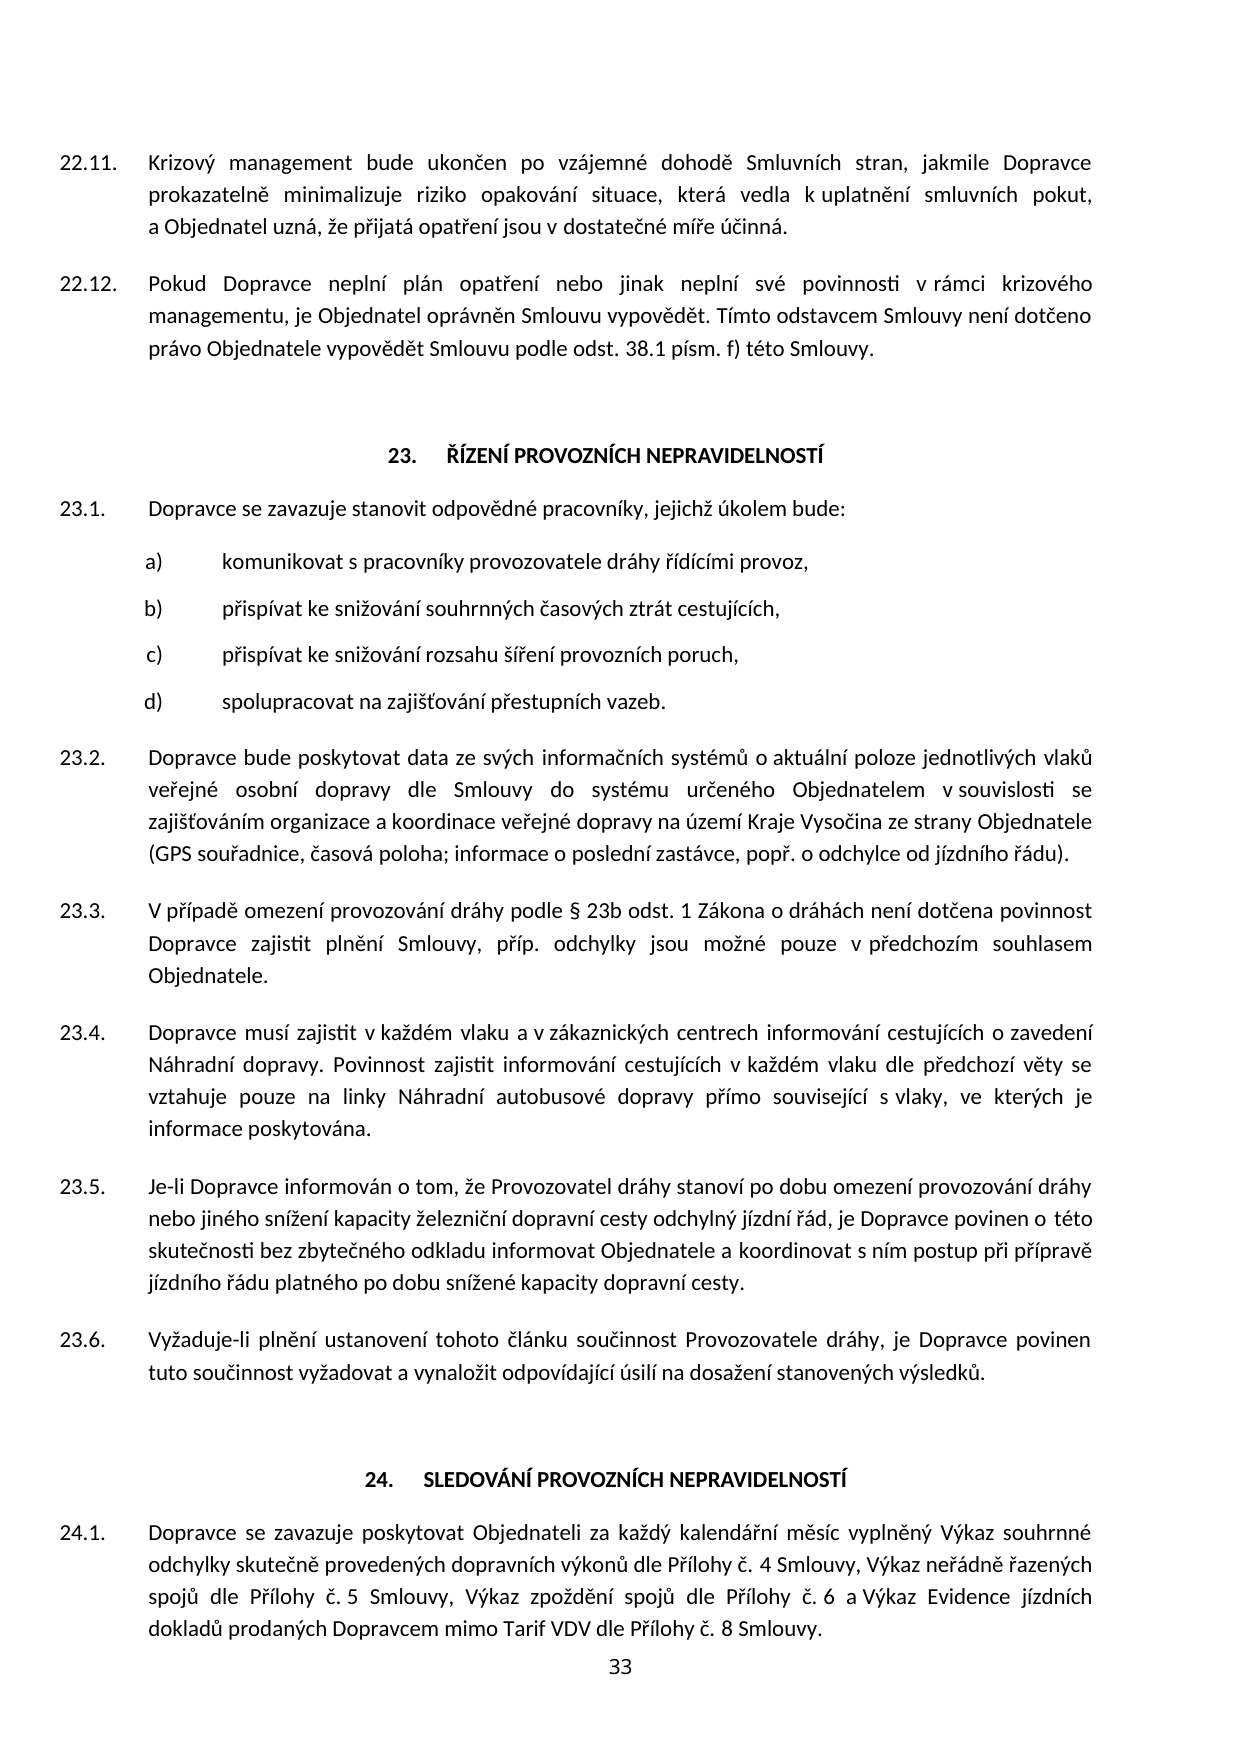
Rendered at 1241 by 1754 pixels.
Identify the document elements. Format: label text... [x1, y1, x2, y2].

text přispívat ke snižování rozsahu šíření provozních poruch, [163, 641, 1093, 669]
text Dopravce se zavazuje poskytovat Objednateli za každý kalendářní měsíc vyplněný Výkaz souhrnné odchylky skutečně provedených dopravních výkonů dle Přílohy č. 4 Smlouvy, Výkaz neřádně řazených spojů dle Přílohy č. 5 Smlouvy, Výkaz zpoždění spojů dle Přílohy č. 6 a Výkaz Evidence jízdních dokladů prodaných Dopravcem mimo Tarif VDV dle Přílohy č. 8 Smlouvy. [59, 1518, 1093, 1642]
text Dopravce se zavazuje stanovit odpovědné pracovníky, jejichž úkolem bude: [59, 494, 1093, 522]
text Vyžaduje-li plnění ustanovení tohoto článku součinnost Provozovatele dráhy, je Dopravce povinen tuto součinnost vyžadovat a vynaložit odpovídající úsilí na dosažení stanovených výsledků. [59, 1326, 1093, 1386]
text komunikovat s pracovníky provozovatele dráhy řídícími provoz, [163, 547, 1093, 575]
text V případě omezení provozování dráhy podle § 23b odst. 1 Zákona o dráhách není dotčena povinnost Dopravce zajistit plnění Smlouvy, příp. odchylky jsou možné pouze v předchozím souhlasem Objednatele. [59, 896, 1093, 989]
text Dopravce musí zajistit v každém vlaku a v zákaznických centrech informování cestujících o zavedení Náhradní dopravy. Povinnost zajistit informování cestujících v každém vlaku dle předchozí věty se vztahuje pouze na linky Náhradní autobusové dopravy přímo související s vlaky, ve kterých je informace poskytována. [59, 1018, 1093, 1143]
text Dopravce bude poskytovat data ze svých informačních systémů o aktuální poloze jednotlivých vlaků veřejné osobní dopravy dle Smlouvy do systému určeného Objednatelem v souvislosti se zajišťováním organizace a koordinace veřejné dopravy na území Kraje Vysočina ze strany Objednatele (GPS souřadnice, časová poloha; informace o poslední zastávce, popř. o odchylce od jízdního řádu). [59, 743, 1093, 867]
text Je-li Dopravce informován o tom, že Provozovatel dráhy stanoví po dobu omezení provozování dráhy nebo jiného snížení kapacity železniční dopravní cesty odchylný jízdní řád, je Dopravce povinen o této skutečnosti bez zbytečného odkladu informovat Objednatele a koordinovat s ním postup při přípravě jízdního řádu platného po dobu snížené kapacity dopravní cesty. [59, 1172, 1093, 1296]
text spolupracovat na zajišťování přestupních vazeb. [163, 687, 1093, 716]
text Pokud Dopravce neplní plán opatření nebo jinak neplní své povinnosti v rámci krizového managementu, je Objednatel oprávněn Smlouvu vypovědět. Tímto odstavcem Smlouvy není dotčeno právo Objednatele vypovědět Smlouvu podle odst. 38.1 písm. f) této Smlouvy. [59, 269, 1093, 362]
text SLEDOVÁNÍ PROVOZNÍCH NEPRAVIDELNOSTÍ [148, 1465, 1093, 1493]
text ŘÍZENÍ PROVOZNÍCH NEPRAVIDELNOSTÍ [148, 441, 1093, 469]
text přispívat ke snižování souhrnných časových ztrát cestujících, [163, 594, 1093, 622]
text Krizový management bude ukončen po vzájemné dohodě Smluvních stran, jakmile Dopravce prokazatelně minimalizuje riziko opakování situace, která vedla k uplatnění smluvních pokut, a Objednatel uzná, že přijatá opatření jsou v dostatečné míře účinná. [59, 148, 1093, 240]
